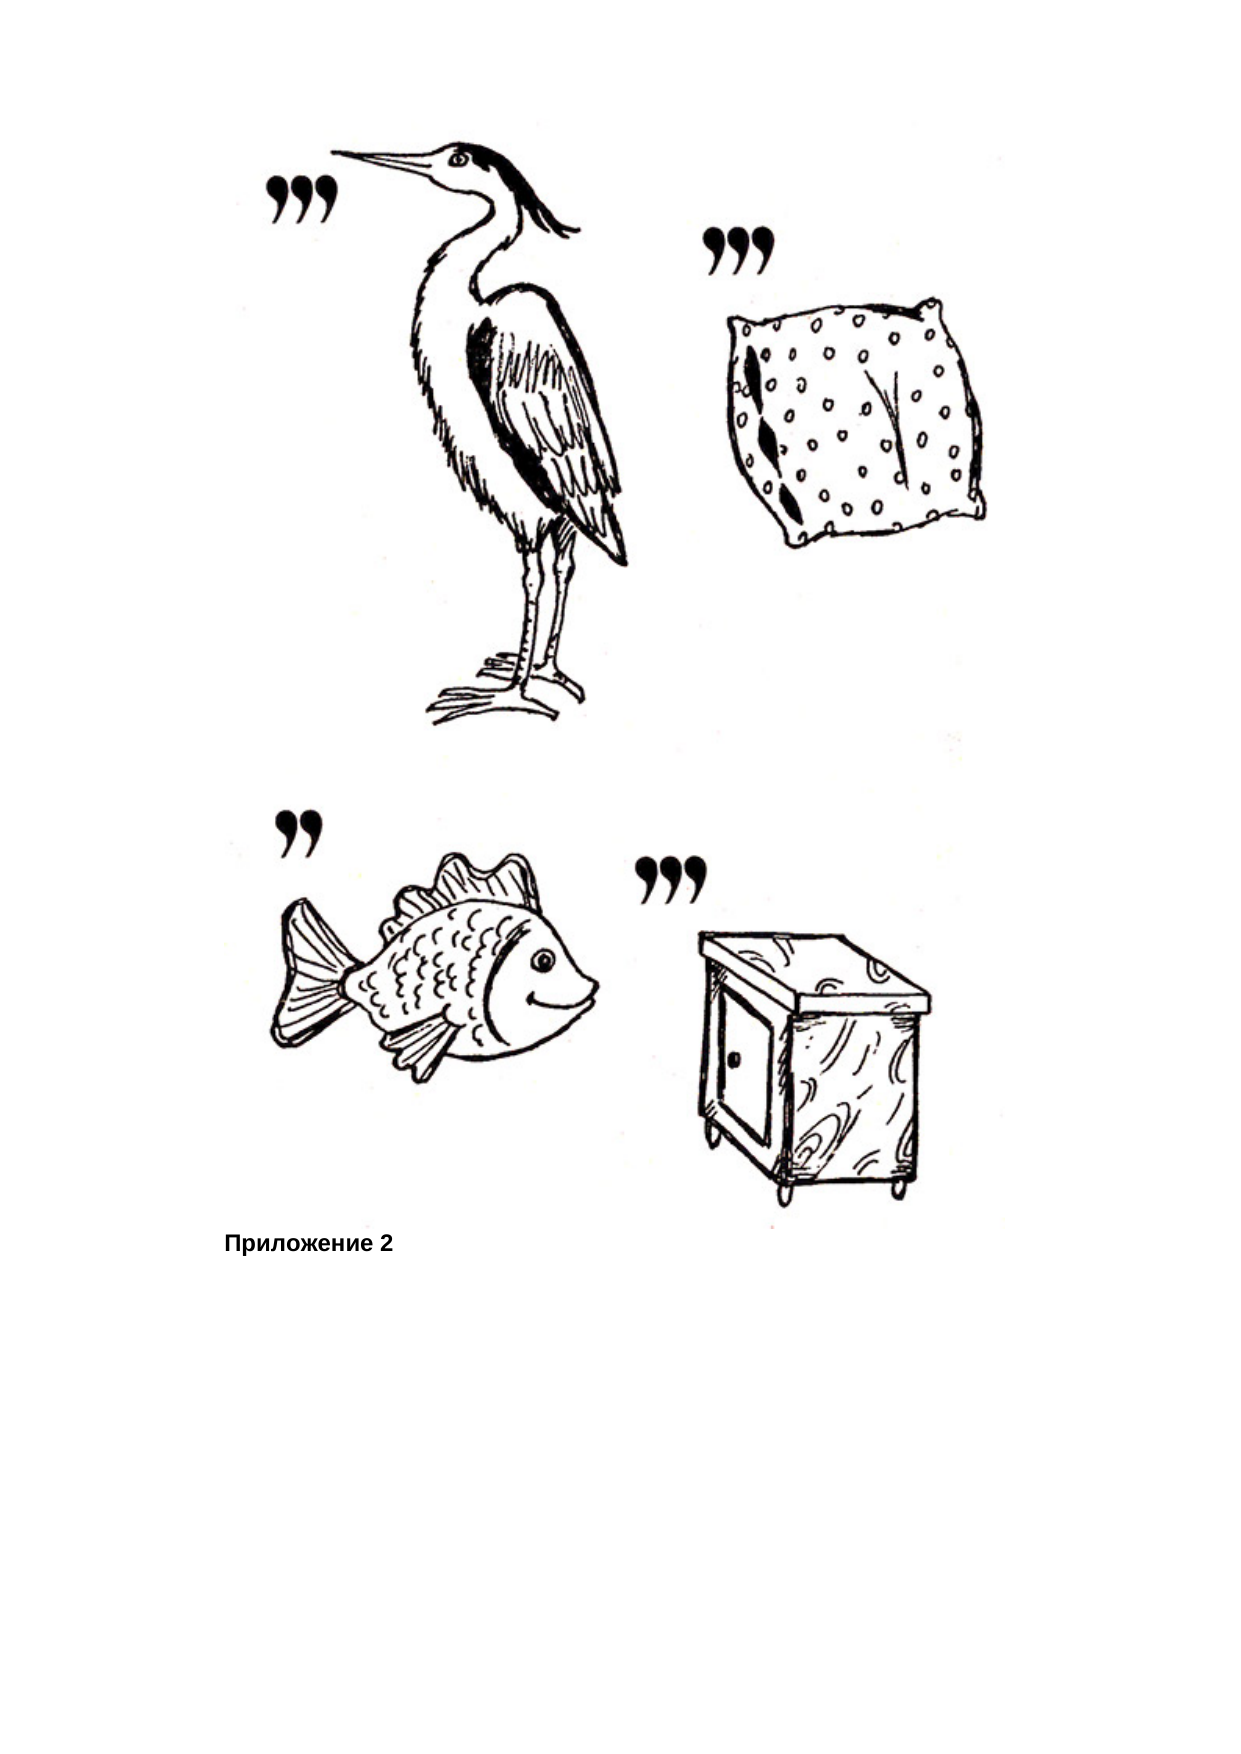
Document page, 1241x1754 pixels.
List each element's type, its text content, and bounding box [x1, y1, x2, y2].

text Приложение 2 [177, 1228, 1152, 1256]
picture [224, 118, 1005, 1229]
